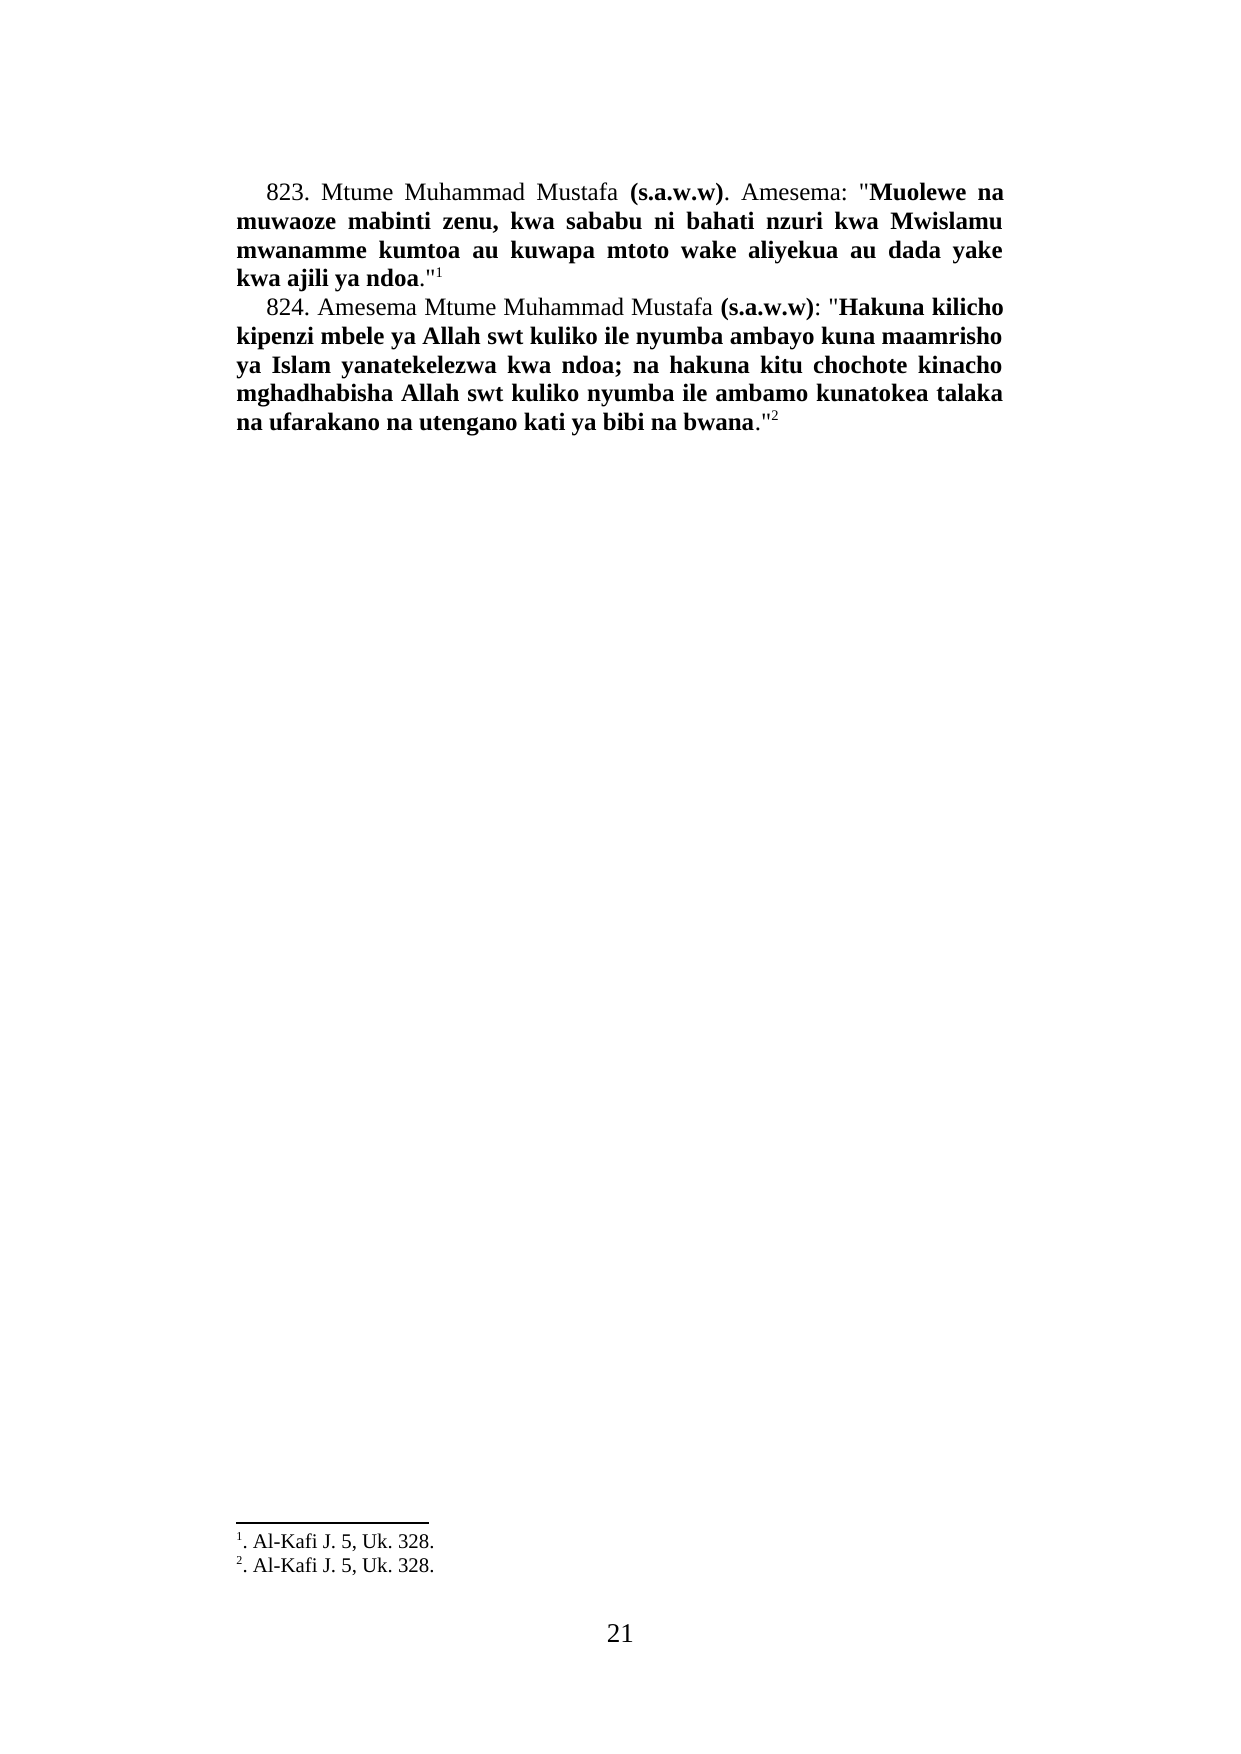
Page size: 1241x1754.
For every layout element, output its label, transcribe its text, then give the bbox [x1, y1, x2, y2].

text 824. Amesema Mtume Muhammad Mustafa (s.a.w.w): "Hakuna kilicho kipenzi mbele ya Allah swt kuliko ile nyumba ambayo kuna maamrisho ya Islam yanatekelezwa kwa ndoa; na hakuna kitu chochote kinacho mghadhabisha Allah swt kuliko nyumba ile ambamo kunatokea talaka na ufarakano na utengano kati ya bibi na bwana." [236, 292, 1004, 436]
text 823. Mtume Muhammad Mustafa (s.a.w.w). Amesema: "Muolewe na muwaoze mabinti zenu, kwa sababu ni bahati nzuri kwa Mwislamu mwanamme kumtoa au kuwapa mtoto wake aliyekua au dada yake kwa ajili ya ndoa." [236, 177, 1004, 292]
